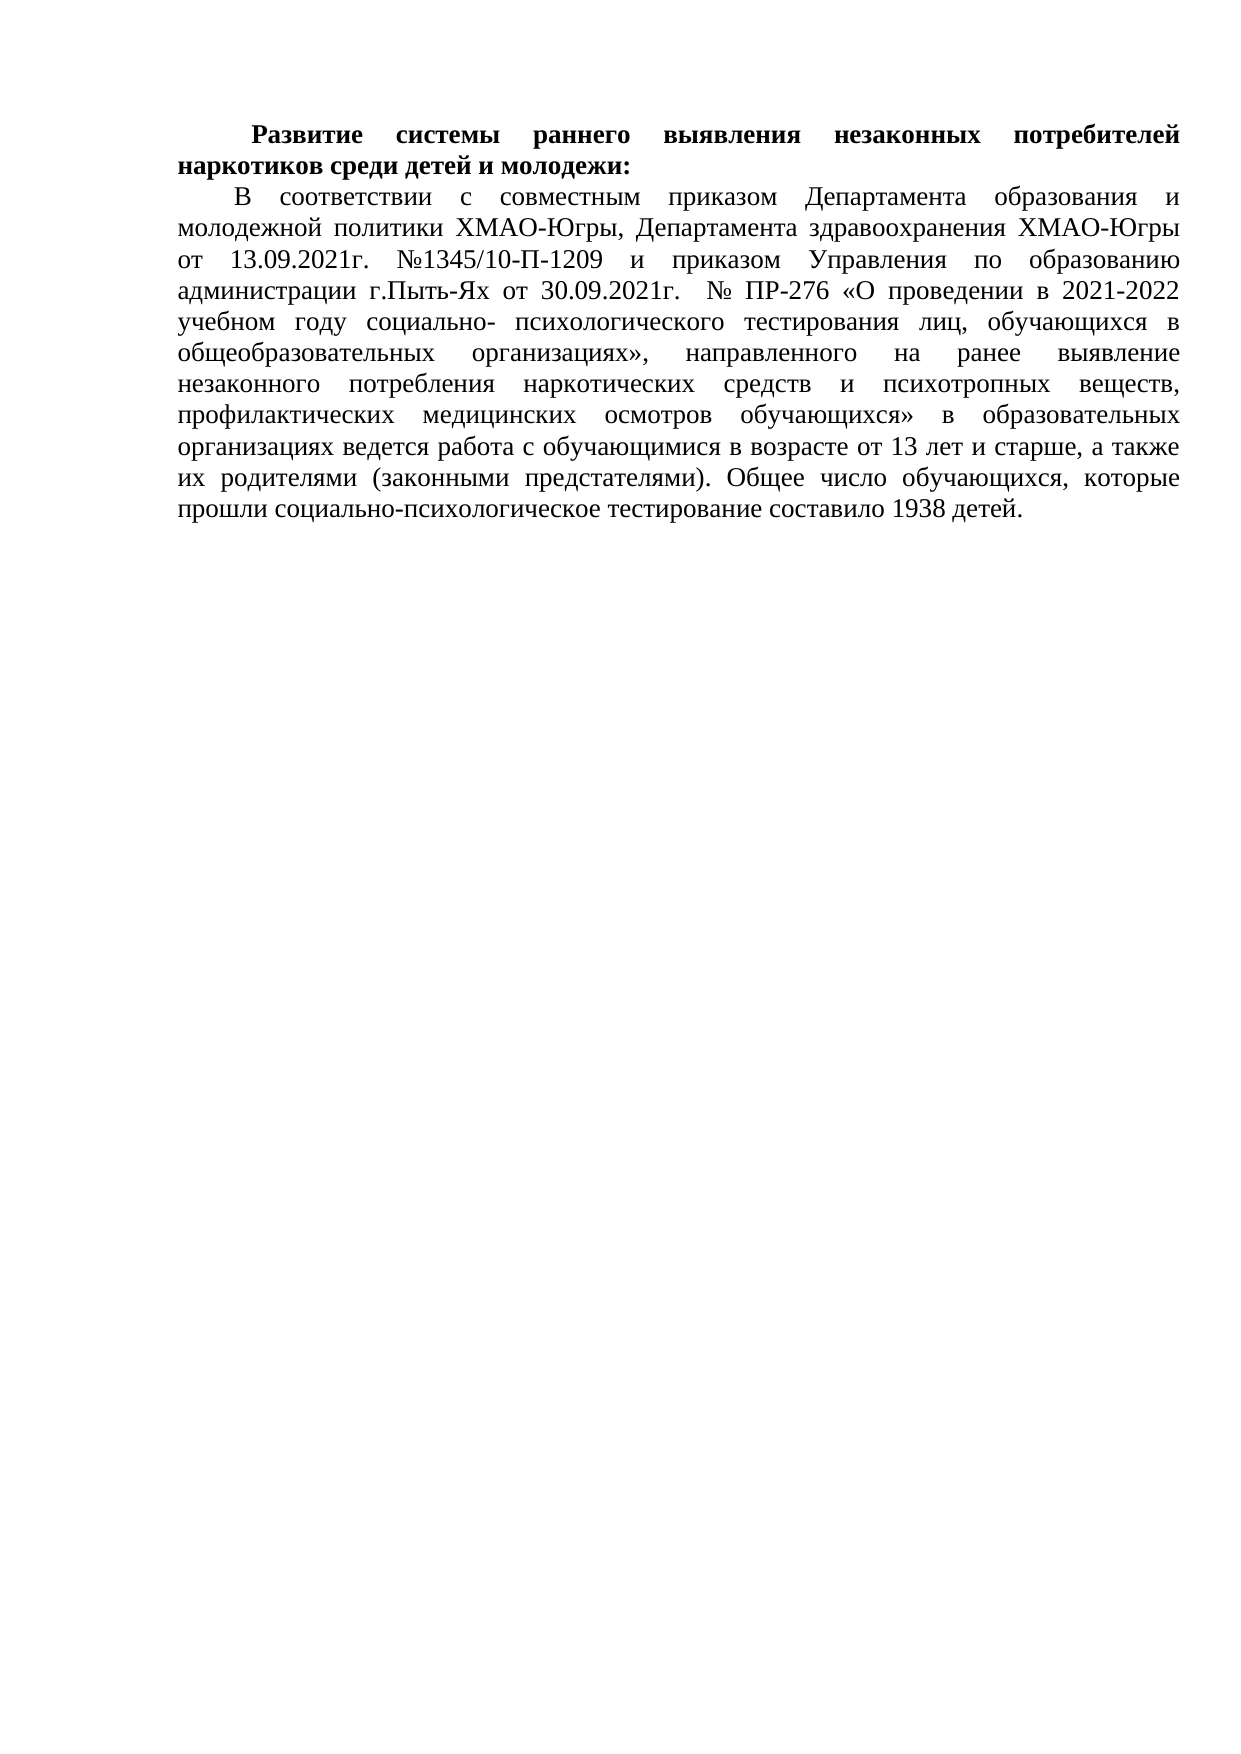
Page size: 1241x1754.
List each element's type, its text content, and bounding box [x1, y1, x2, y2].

text Развитие системы раннего выявления незаконных потребителей наркотиков среди детей и молодежи: [177, 118, 1181, 180]
text В соответствии с совместным приказом Департамента образования и молодежной политики ХМАО-Югры, Департамента здравоохранения ХМАО-Югры от 13.09.2021г. №1345/10-П-1209 и приказом Управления по образованию администрации г.Пыть-Ях от 30.09.2021г. № ПР-276 «О проведении в 2021-2022 учебном году социально- психологического тестирования лиц, обучающихся в общеобразовательных организациях», направленного на ранее выявление незаконного потребления наркотических средств и психотропных веществ, профилактических медицинских осмотров обучающихся» в образовательных организациях ведется работа с обучающимися в возрасте от 13 лет и старше, а также их родителями (законными предстателями). Общее число обучающихся, которые прошли социально-психологическое тестирование составило 1938 детей. [177, 180, 1181, 523]
